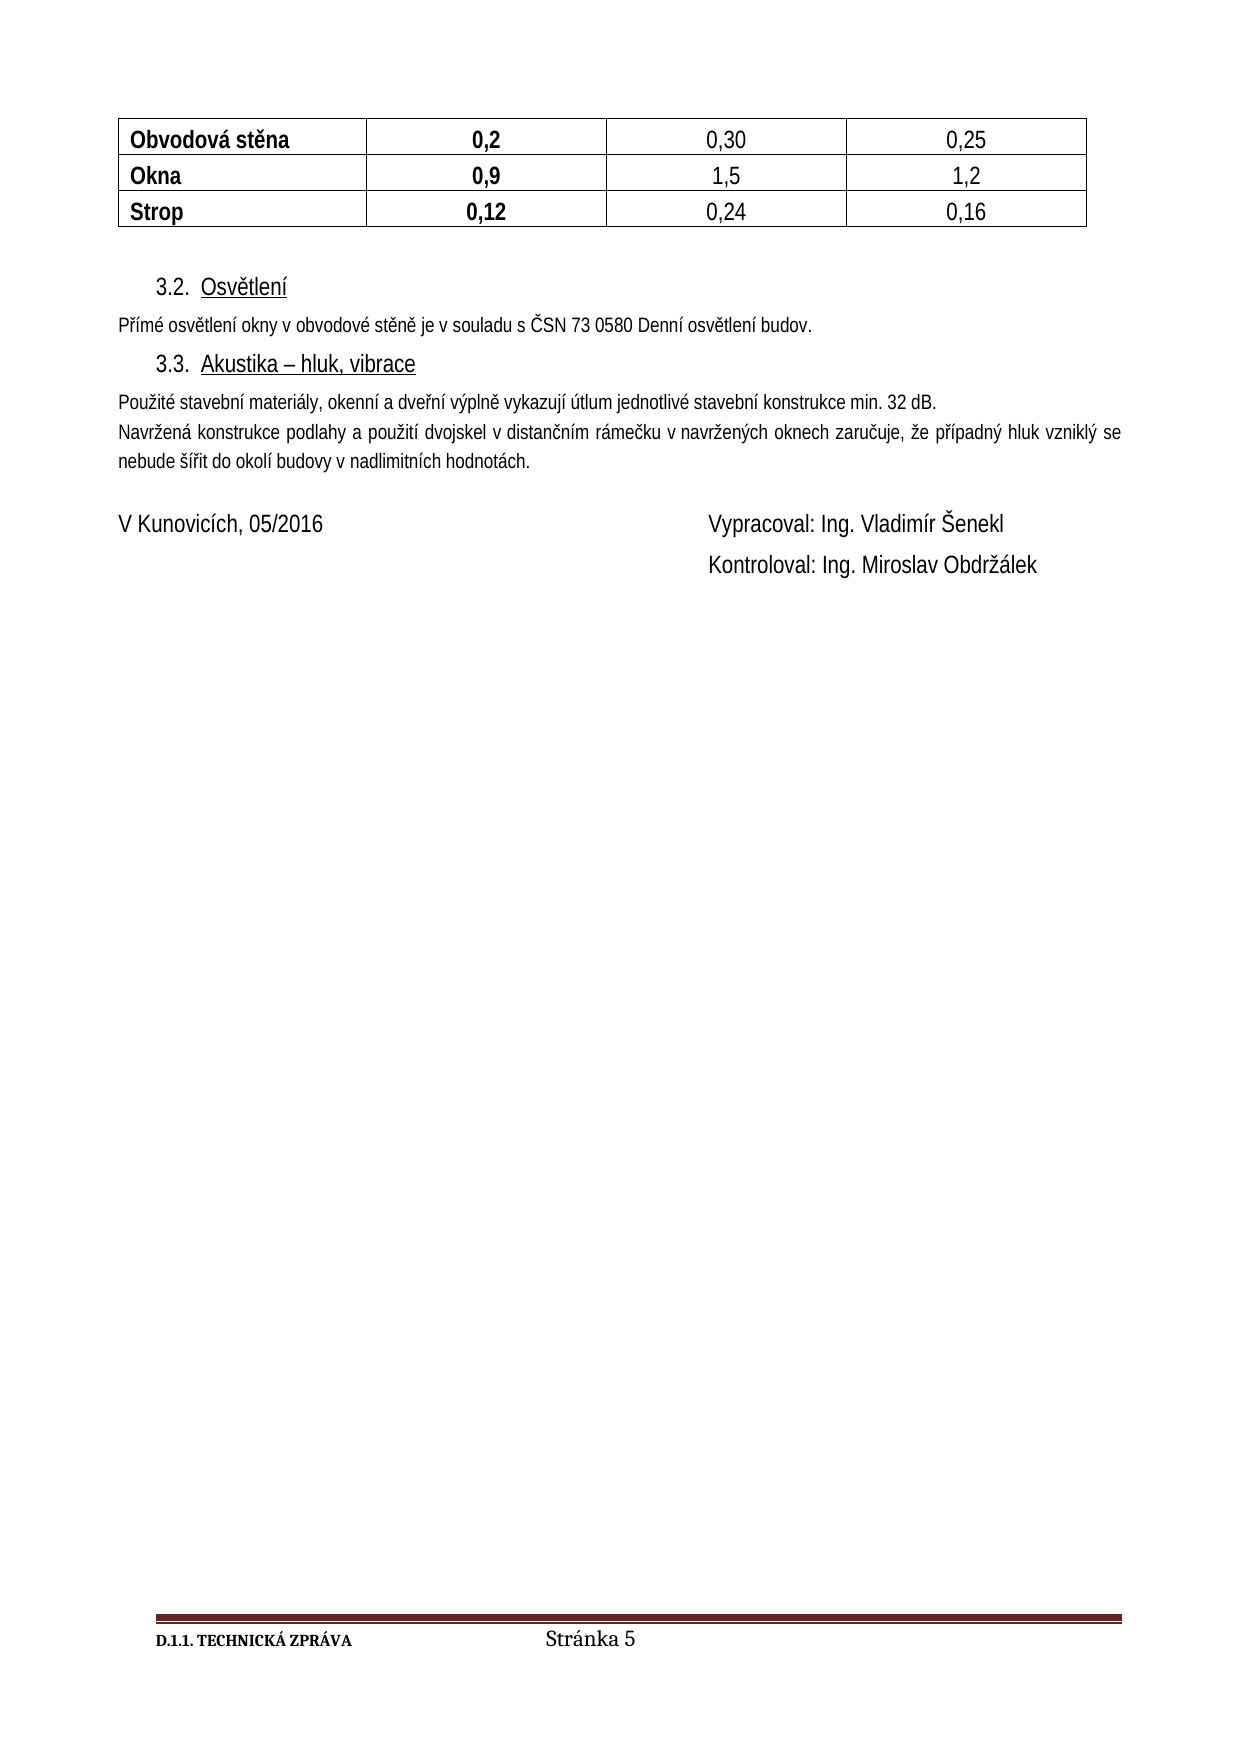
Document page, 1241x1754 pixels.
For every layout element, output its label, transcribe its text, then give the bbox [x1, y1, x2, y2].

text Navržená konstrukce podlahy a použití dvojskel v distančním rámečku v navržených oknech zaručuje, že případný hluk vzniklý se nebude šířit do okolí budovy v nadlimitních hodnotách. [118, 420, 1122, 473]
table_cell 1,5 [607, 155, 846, 190]
table_cell 0,12 [367, 191, 606, 226]
table_cell 0,2 [367, 119, 606, 154]
text Akustika – hluk, vibrace [156, 349, 1122, 378]
text Kontroloval: Ing. Miroslav Obdržálek [118, 550, 1122, 578]
text Použité stavební materiály, okenní a dveřní výplně vykazují útlum jednotlivé stavební konstrukce min. 32 dB. [118, 390, 1122, 414]
table_cell 0,25 [847, 119, 1086, 154]
table_cell Okna [119, 155, 366, 190]
table_cell Strop [119, 191, 366, 226]
table_cell 0,16 [847, 191, 1086, 226]
text Osvětlení [156, 272, 1122, 301]
table_cell 1,2 [847, 155, 1086, 190]
table_cell 0,9 [367, 155, 606, 190]
text Přímé osvětlení okny v obvodové stěně je v souladu s ČSN 73 0580 Denní osvětlení budov. [118, 313, 1122, 337]
table_cell 0,24 [607, 191, 846, 226]
text V Kunovicích, 05/2016 Vypracoval: Ing. Vladimír Šenekl [118, 509, 1122, 538]
table_cell Obvodová stěna [119, 119, 366, 154]
table_cell 0,30 [607, 119, 846, 154]
